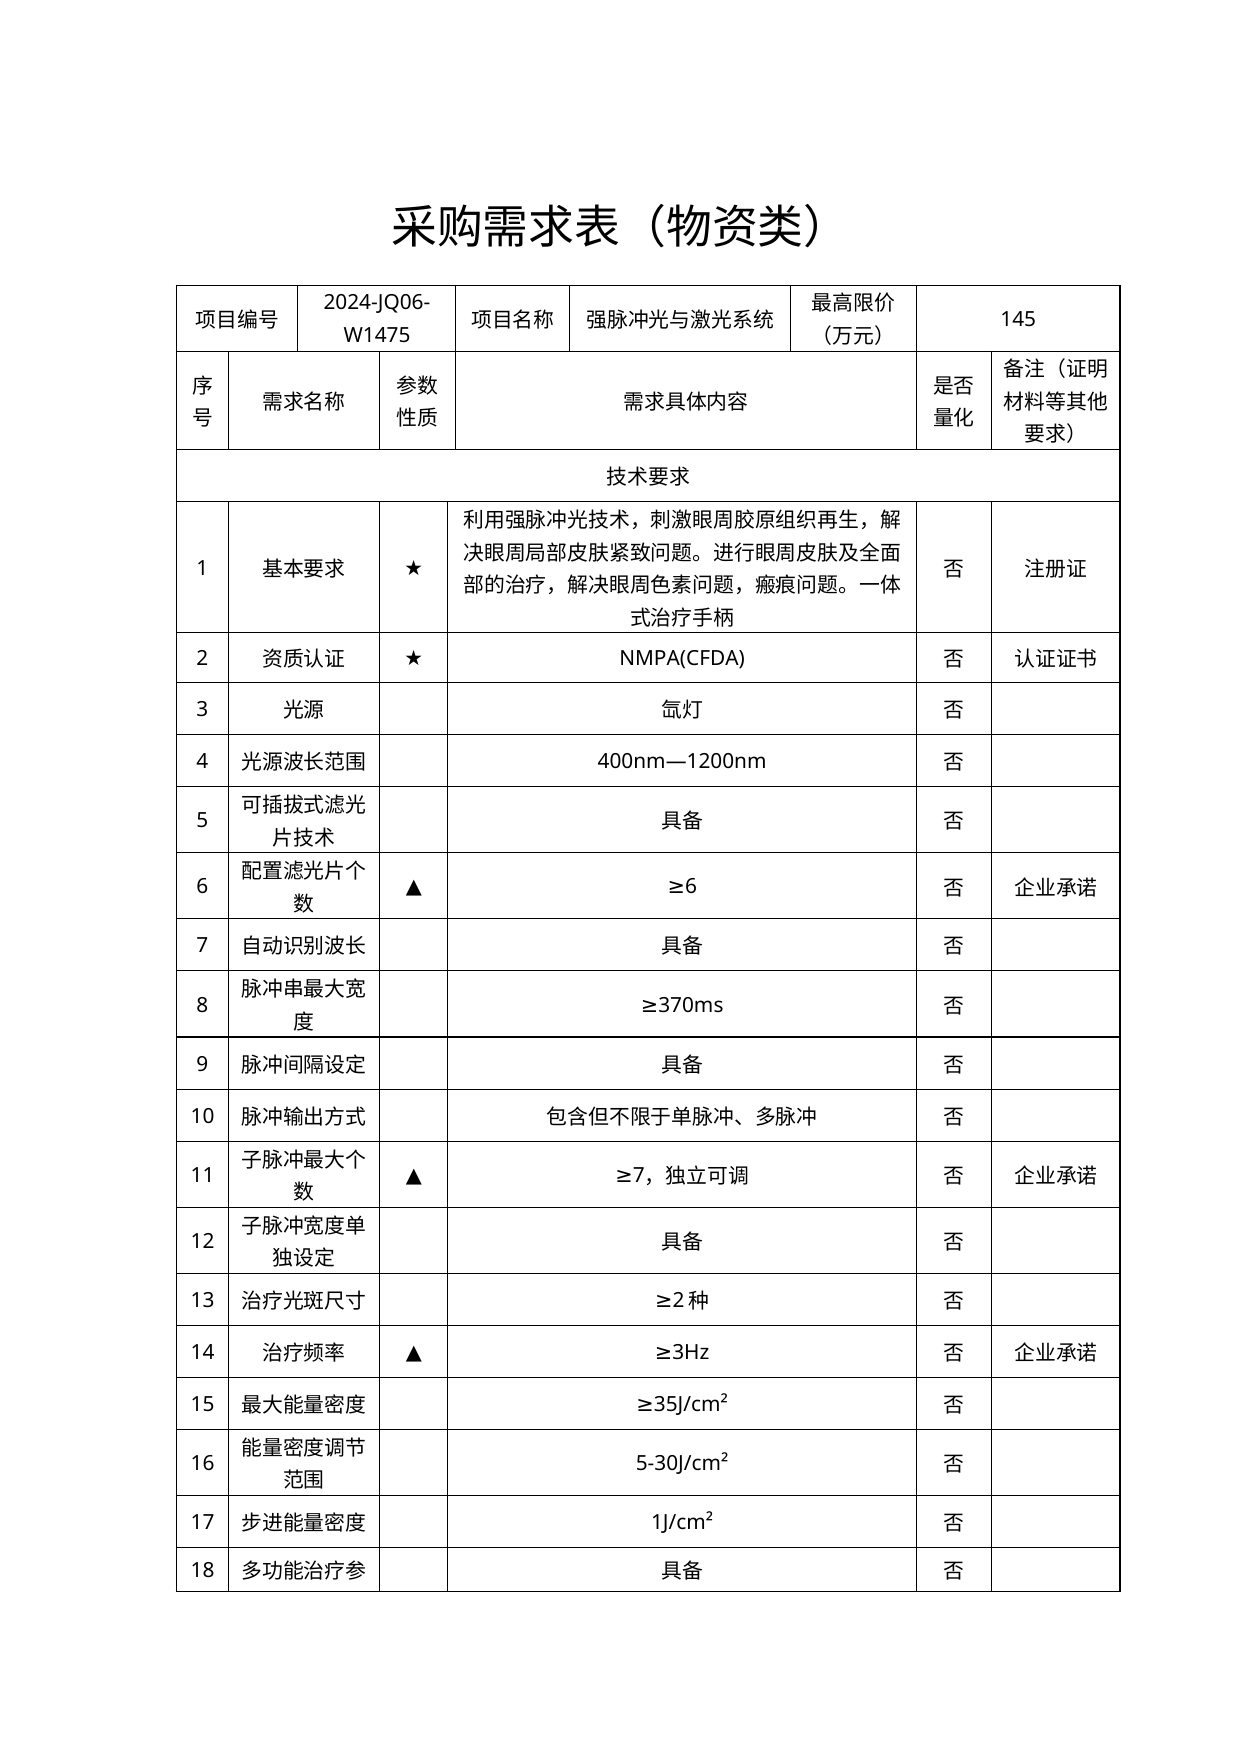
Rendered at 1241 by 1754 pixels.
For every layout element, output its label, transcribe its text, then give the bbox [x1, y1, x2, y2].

table_cell [992, 1548, 1119, 1591]
table_cell 否 [917, 1378, 991, 1429]
table_cell 脉冲串最大宽度 [229, 971, 379, 1036]
table_cell 子脉冲最大个数 [229, 1142, 379, 1207]
table_cell 脉冲输出方式 [229, 1090, 379, 1141]
table_cell [380, 683, 447, 734]
table_cell 需求具体内容 [456, 352, 916, 449]
table_cell 脉冲间隔设定 [229, 1038, 379, 1088]
table_cell 配置滤光片个数 [229, 853, 379, 918]
table_cell 具备 [448, 1548, 916, 1591]
table_cell 否 [917, 853, 991, 918]
table_cell [992, 735, 1119, 786]
table_cell 认证证书 [992, 633, 1119, 682]
table_cell 多功能治疗参数设置 [229, 1548, 379, 1591]
table_cell 注册证 [992, 502, 1119, 632]
table_cell [380, 787, 447, 852]
table_cell 否 [917, 735, 991, 786]
table_cell 是否 量化 [917, 352, 991, 449]
table_cell 否 [917, 502, 991, 632]
table_cell ▲ [380, 853, 447, 918]
table_cell 12 [177, 1208, 228, 1273]
table_cell 否 [917, 1274, 991, 1325]
table_cell [992, 1430, 1119, 1495]
table_cell ≥35J/cm² [448, 1378, 916, 1429]
table_cell 能量密度调节范围 [229, 1430, 379, 1495]
table_cell 否 [917, 1326, 991, 1377]
table_cell 9 [177, 1038, 228, 1088]
table_header 145 [917, 286, 1119, 351]
table_cell 资质认证 [229, 633, 379, 682]
table_cell [992, 1274, 1119, 1325]
table_cell 否 [917, 683, 991, 734]
table_cell [380, 1038, 447, 1088]
table_cell 自动识别波长 [229, 919, 379, 970]
table_cell 16 [177, 1430, 228, 1495]
table_cell 序号 [177, 352, 228, 449]
table_cell 1 [177, 502, 228, 632]
table_cell [992, 787, 1119, 852]
table_cell [380, 919, 447, 970]
table_cell NMPA(CFDA) [448, 633, 916, 682]
table_cell 10 [177, 1090, 228, 1141]
table_cell 治疗频率 [229, 1326, 379, 1377]
table_header 最高限价（万元） [791, 286, 916, 351]
table_cell [380, 1090, 447, 1141]
table_cell 7 [177, 919, 228, 970]
table_header 项目编号 [177, 286, 297, 351]
table_cell 具备 [448, 787, 916, 852]
table_cell 否 [917, 633, 991, 682]
table_cell 否 [917, 919, 991, 970]
table_cell [380, 1548, 447, 1591]
table_cell 最大能量密度 [229, 1378, 379, 1429]
table_cell 否 [917, 1090, 991, 1141]
table_cell 否 [917, 1496, 991, 1547]
table_cell 光源波长范围 [229, 735, 379, 786]
table_cell 否 [917, 1430, 991, 1495]
table_cell [380, 1496, 447, 1547]
table_cell ▲ [380, 1326, 447, 1377]
table_cell 技术要求 [177, 450, 1119, 501]
table_cell 否 [917, 1038, 991, 1088]
table_cell 15 [177, 1378, 228, 1429]
table_cell [380, 1274, 447, 1325]
table_cell [992, 919, 1119, 970]
table_cell [992, 683, 1119, 734]
table_cell 包含但不限于单脉冲、多脉冲 [448, 1090, 916, 1141]
table_cell 具备 [448, 919, 916, 970]
table_cell 治疗光斑尺寸 [229, 1274, 379, 1325]
table_cell 400nm—1200nm [448, 735, 916, 786]
table_cell 基本要求 [229, 502, 379, 632]
table_cell ≥2种 [448, 1274, 916, 1325]
table_cell 否 [917, 1208, 991, 1273]
table_cell 2 [177, 633, 228, 682]
table_cell ≥7，独立可调 [448, 1142, 916, 1207]
table_cell 5-30J/cm² [448, 1430, 916, 1495]
table_cell [992, 1208, 1119, 1273]
table_cell [380, 971, 447, 1036]
table_cell 可插拔式滤光片技术 [229, 787, 379, 852]
table_cell 参数 性质 [380, 352, 455, 449]
table_cell 18 [177, 1548, 228, 1591]
table_cell 具备 [448, 1208, 916, 1273]
table_cell ★ [380, 502, 447, 632]
table_cell 4 [177, 735, 228, 786]
table_cell 子脉冲宽度单独设定 [229, 1208, 379, 1273]
table_cell ≥3Hz [448, 1326, 916, 1377]
table_cell 企业承诺 [992, 853, 1119, 918]
table_cell 企业承诺 [992, 1142, 1119, 1207]
table_cell [992, 971, 1119, 1036]
table_cell 8 [177, 971, 228, 1036]
table_cell 17 [177, 1496, 228, 1547]
table_cell [380, 1378, 447, 1429]
table_cell [992, 1038, 1119, 1088]
table_cell 6 [177, 853, 228, 918]
table_cell [380, 1208, 447, 1273]
table_cell 光源 [229, 683, 379, 734]
table_cell [380, 735, 447, 786]
table_cell 11 [177, 1142, 228, 1207]
text 采购需求表（物资类） [187, 174, 1053, 272]
table_cell 具备 [448, 1038, 916, 1088]
table_cell ≥370ms [448, 971, 916, 1036]
table_cell 14 [177, 1326, 228, 1377]
table_cell [992, 1378, 1119, 1429]
table_header 强脉冲光与激光系统 [570, 286, 790, 351]
table_cell 否 [917, 787, 991, 852]
table_cell 企业承诺 [992, 1326, 1119, 1377]
table_cell ★ [380, 633, 447, 682]
table_cell 备注（证明材料等其他要求） [992, 352, 1119, 449]
table_cell 5 [177, 787, 228, 852]
table_cell ▲ [380, 1142, 447, 1207]
table_cell [992, 1090, 1119, 1141]
table_cell 否 [917, 1142, 991, 1207]
table_cell 需求名称 [229, 352, 379, 449]
table_cell 否 [917, 971, 991, 1036]
table_cell 1J/cm² [448, 1496, 916, 1547]
table_cell ≥6 [448, 853, 916, 918]
table_cell 否 [917, 1548, 991, 1591]
table_cell [380, 1430, 447, 1495]
table_cell 利用强脉冲光技术，刺激眼周胶原组织再生，解决眼周局部皮肤紧致问题。进行眼周皮肤及全面部的治疗，解决眼周色素问题，瘢痕问题。一体式治疗手柄 [448, 502, 916, 632]
table_header 2024-JQ06-W1475 [298, 286, 455, 351]
table_cell 步进能量密度 [229, 1496, 379, 1547]
table_cell [992, 1496, 1119, 1547]
table_header 项目名称 [456, 286, 569, 351]
table_cell 3 [177, 683, 228, 734]
table_cell 13 [177, 1274, 228, 1325]
table_cell 氙灯 [448, 683, 916, 734]
